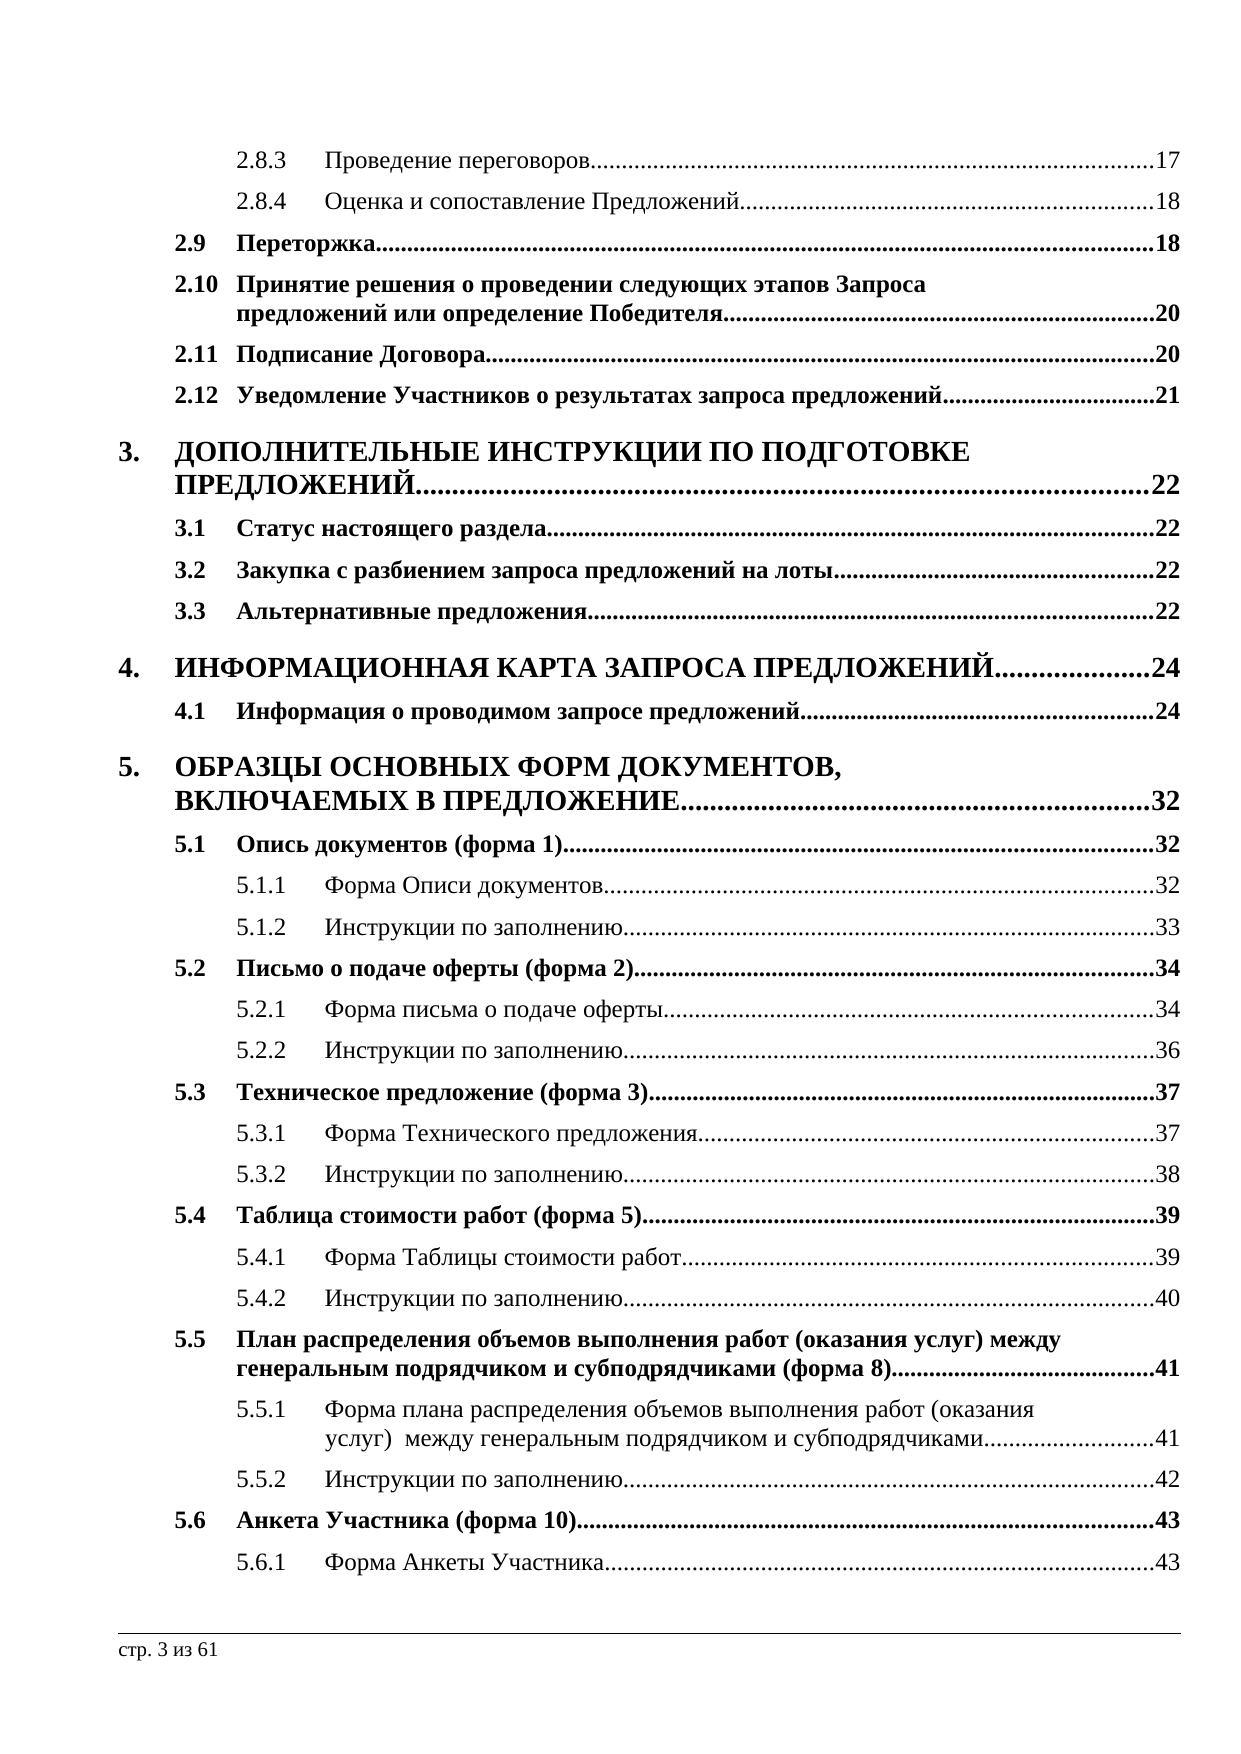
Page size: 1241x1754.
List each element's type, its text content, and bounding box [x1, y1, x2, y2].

text 5.1.2 Инструкции по заполнению 33 [236, 912, 1063, 940]
text 5.2.2 Инструкции по заполнению 36 [236, 1035, 1063, 1064]
text 2.12 Уведомление Участников о результатах запроса предложений 21 [174, 380, 1063, 409]
text 2.10 Принятие решения о проведении следующих этапов Запроса предложений или определение Победителя 20 [174, 269, 1063, 326]
text 3.1 Статус настоящего раздела 22 [174, 513, 1063, 542]
text 2.8.3 Проведение переговоров 17 [236, 145, 1063, 174]
text 5.5 План распределения объемов выполнения работ (оказания услуг) между генеральным подрядчиком и субподрядчиками (форма 8) 41 [174, 1324, 1063, 1382]
text 5.5.1 Форма плана распределения объемов выполнения работ (оказания услуг) между генеральным подрядчиком и субподрядчиками 41 [236, 1394, 1063, 1452]
text 5.5.2 Инструкции по заполнению 42 [236, 1464, 1063, 1493]
text 4. ИНФОРМАЦИОННАЯ КАРТА ЗАПРОСА ПРЕДЛОЖЕНИЙ 24 [118, 650, 1063, 683]
text 5.1.1 Форма Описи документов 32 [236, 870, 1063, 899]
text 2.8.4 Оценка и сопоставление Предложений 18 [236, 186, 1063, 215]
text 5.6.1 Форма Анкеты Участника 43 [236, 1547, 1063, 1575]
text 5.3.2 Инструкции по заполнению 38 [236, 1159, 1063, 1188]
text 2.11 Подписание Договора 20 [174, 339, 1063, 368]
text 3.3 Альтернативные предложения 22 [174, 596, 1063, 625]
text 5.2.1 Форма письма о подаче оферты 34 [236, 994, 1063, 1023]
text 3. Дополнительные инструкции по подготовке Предложений 22 [118, 434, 1063, 501]
text 5.4 Таблица стоимости работ (форма 5) 39 [174, 1200, 1063, 1229]
text 2.9 Переторжка 18 [174, 228, 1063, 256]
text 5. Образцы основных форм документов, включаемых в Предложение 32 [118, 749, 1063, 817]
text 5.3 Техническое предложение (форма 3) 37 [174, 1077, 1063, 1105]
text 5.4.1 Форма Таблицы стоимости работ 39 [236, 1242, 1063, 1270]
text 5.6 Анкета Участника (форма 10) 43 [174, 1505, 1063, 1534]
text 3.2 Закупка с разбиением запроса предложений на лоты 22 [174, 555, 1063, 583]
text 5.1 Опись документов (форма 1) 32 [174, 829, 1063, 858]
text 4.1 Информация о проводимом запросе предложений 24 [174, 696, 1063, 724]
text 5.4.2 Инструкции по заполнению 40 [236, 1283, 1063, 1312]
text 5.3.1 Форма Технического предложения 37 [236, 1118, 1063, 1147]
text 5.2 Письмо о подаче оферты (форма 2) 34 [174, 953, 1063, 982]
